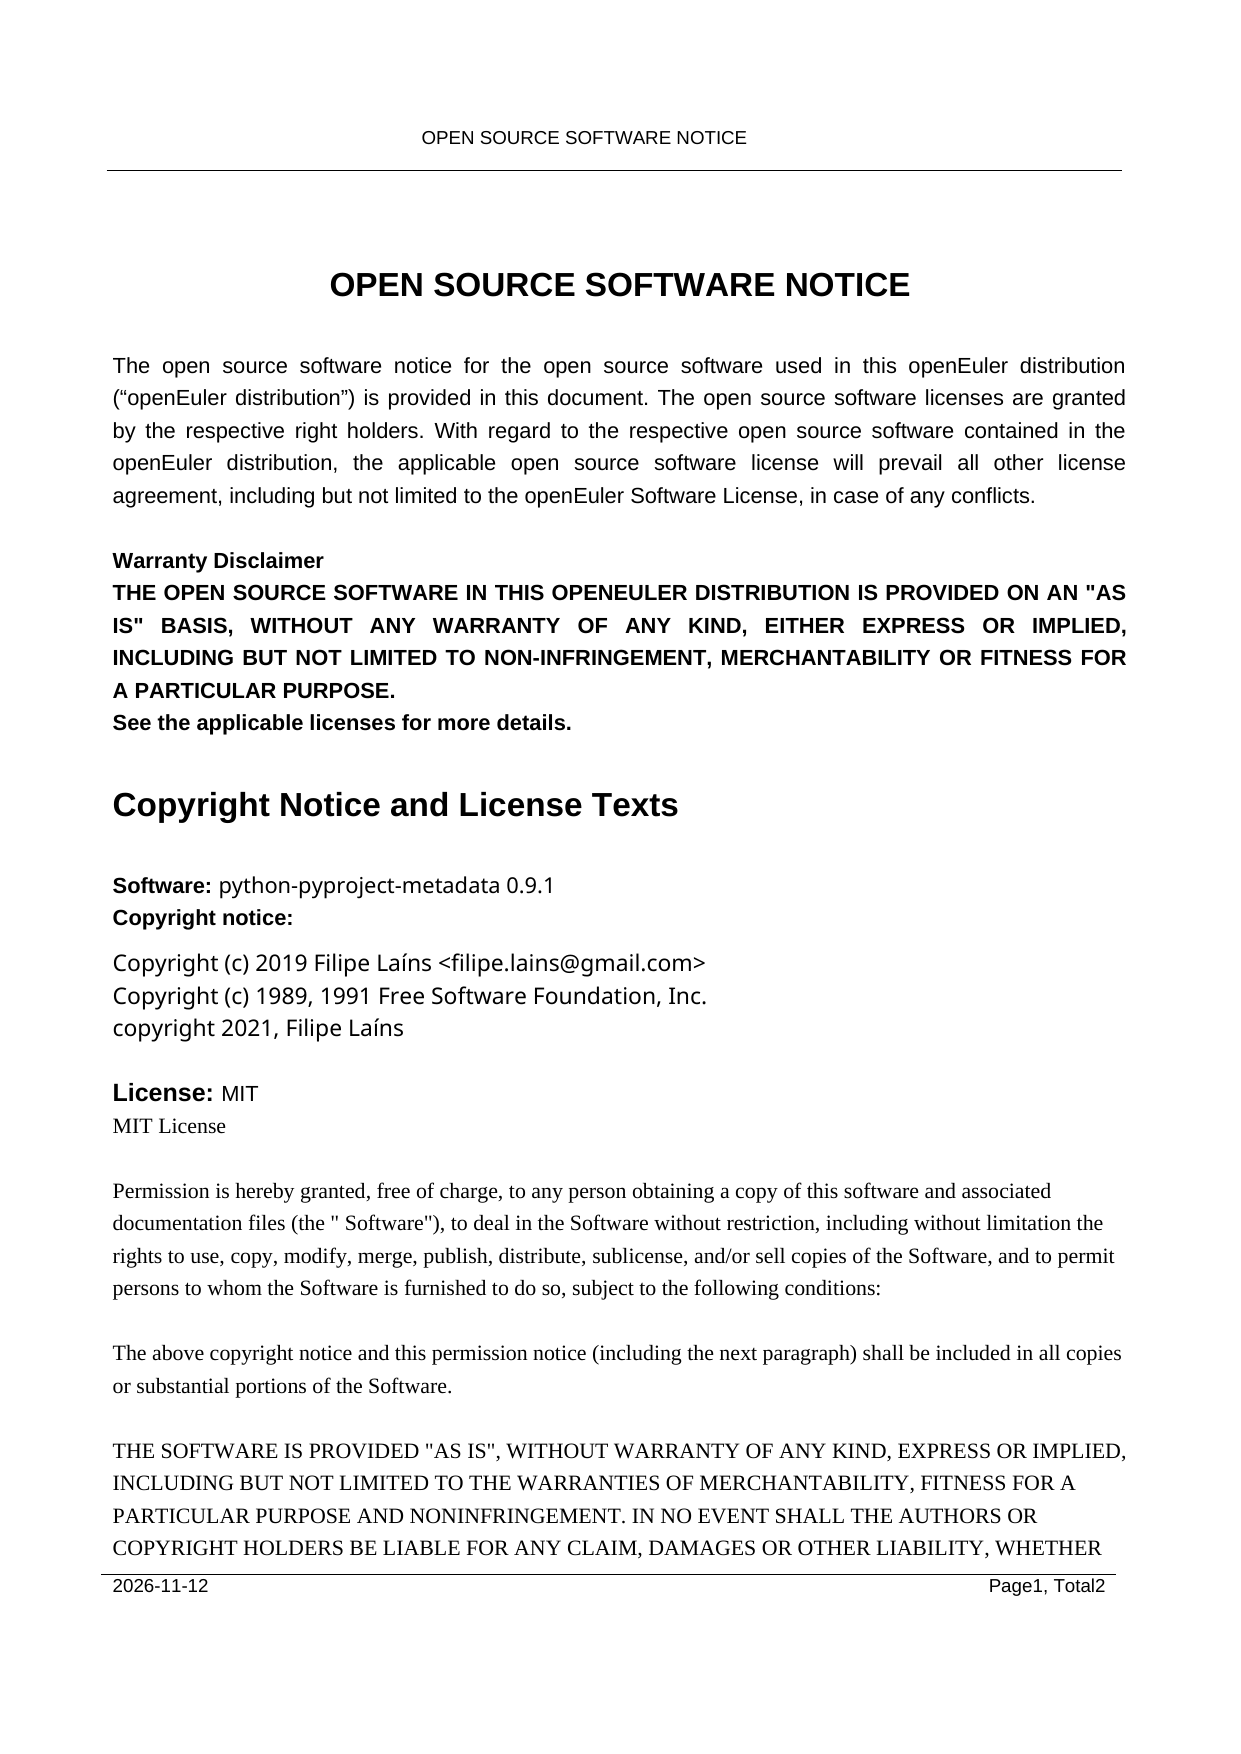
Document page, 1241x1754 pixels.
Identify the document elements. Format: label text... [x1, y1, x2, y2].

text Copyright (c) 2019 Filipe Laíns <filipe.lains@gmail.com> Copyright (c) 1989, 1991 Free Software Foundation, Inc. copyright 2021, Filipe Laíns [112, 947, 1128, 1077]
text License: MIT [112, 1077, 1128, 1109]
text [112, 1109, 1128, 1564]
text The open source software notice for the open source software used in this openEuler distribution (“openEuler distribution”) is provided in this document. The open source software licenses are granted by the respective right holders. With regard to the respective open source software contained in the openEuler distribution, the applicable open source software license will prevail all other license agreement, including but not limited to the openEuler Software License, in case of any conflicts. [112, 349, 1128, 511]
text Warranty Disclaimer [112, 544, 1128, 576]
text THE OPEN SOURCE SOFTWARE IN THIS OPENEULER DISTRIBUTION IS PROVIDED ON AN "AS IS" BASIS, WITHOUT ANY WARRANTY OF ANY KIND, EITHER EXPRESS OR IMPLIED, INCLUDING BUT NOT LIMITED TO NON-INFRINGEMENT, MERCHANTABILITY OR FITNESS FOR A PARTICULAR PURPOSE. See the applicable licenses for more details. [112, 576, 1128, 739]
text Copyright notice: [112, 901, 1128, 934]
text OPEN SOURCE SOFTWARE NOTICE [112, 251, 1128, 316]
text Copyright Notice and License Texts [112, 771, 1128, 836]
title Software: python-pyproject-metadata 0.9.1 [112, 869, 1128, 901]
